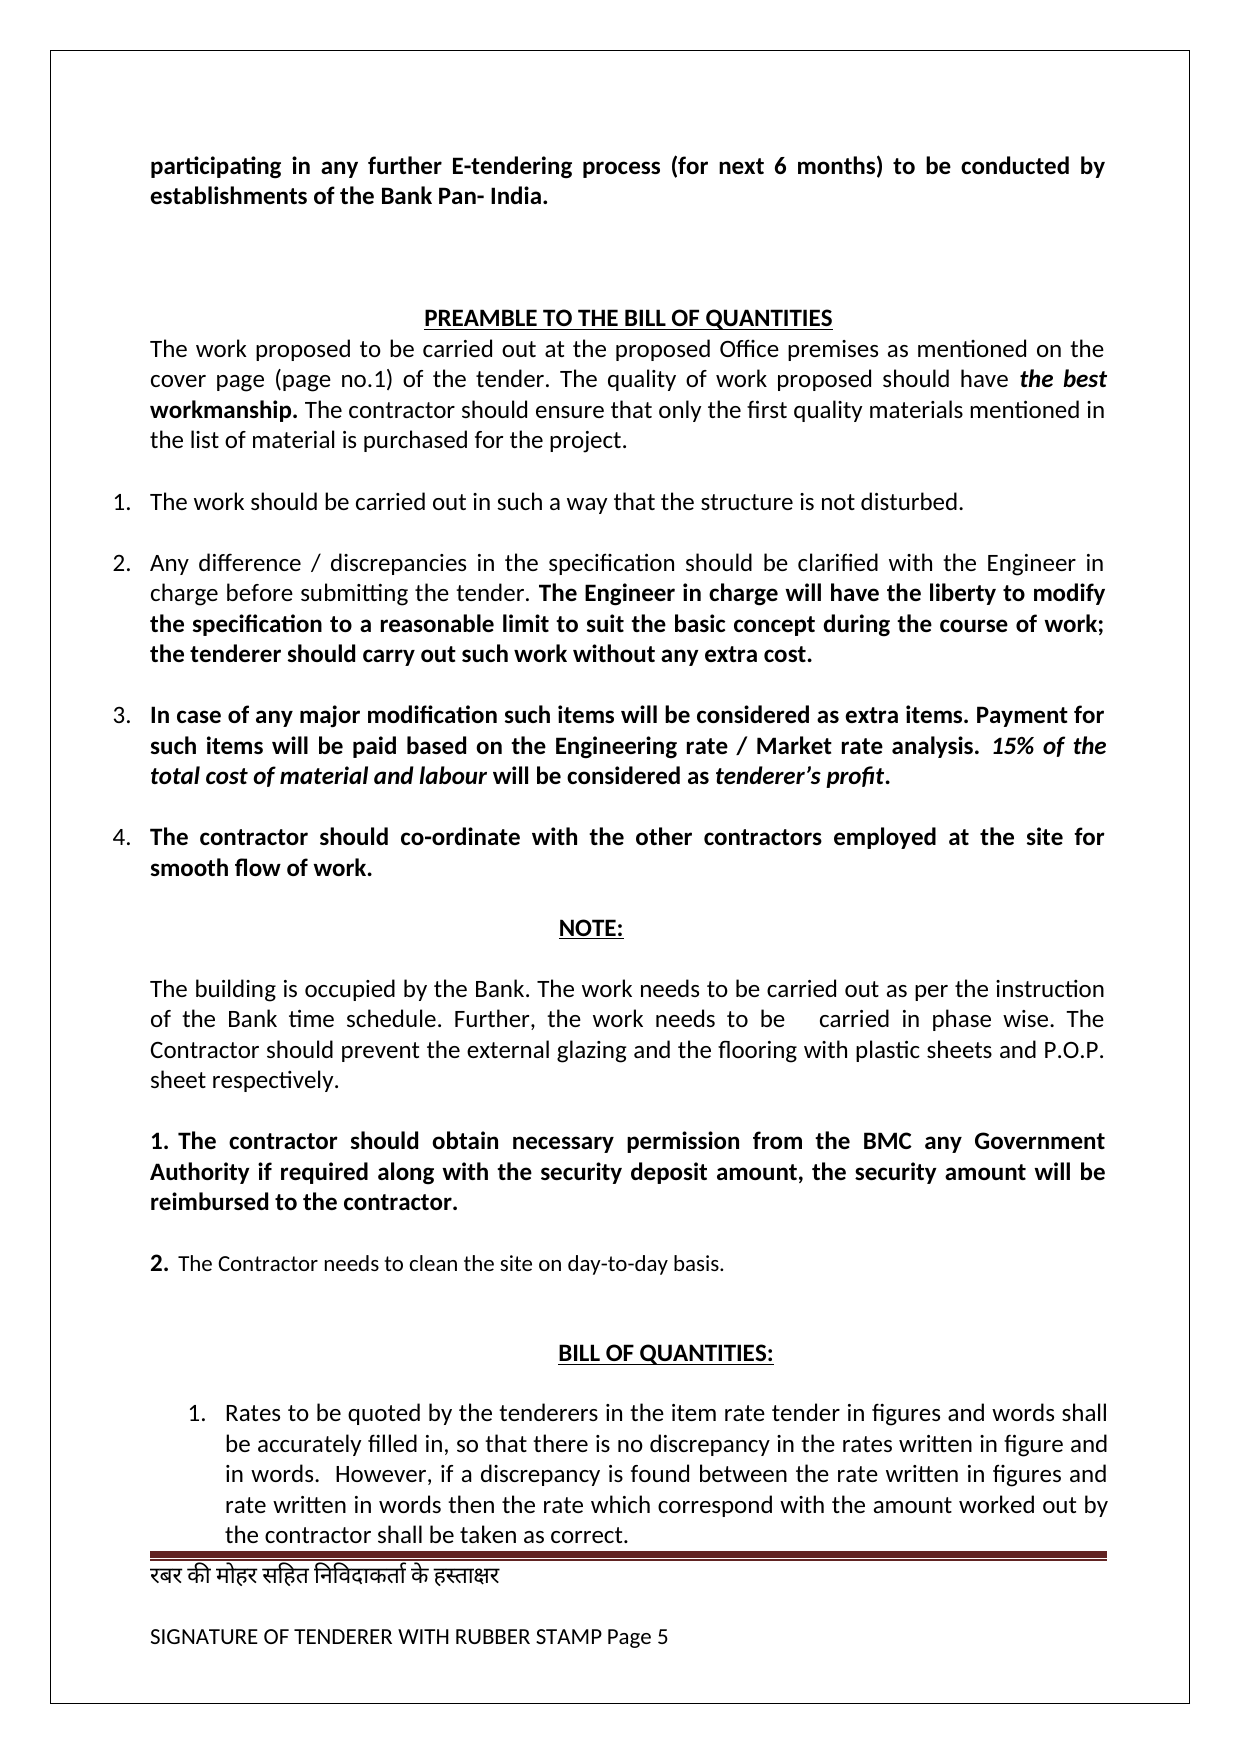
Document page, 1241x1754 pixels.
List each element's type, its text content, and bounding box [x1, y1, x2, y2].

list Any difference / discrepancies in the specification should be clarified with the Engineer in charge before submitting the tender. The Engineer in charge will have the liberty to modify the specification to a reasonable limit to suit the basic concept during the course of work; the tenderer should carry out such work without any extra cost. [112, 547, 1107, 669]
text BILL OF QUANTITIES: [300, 1338, 1032, 1368]
text The work proposed to be carried out at the proposed Office premises as mentioned on the cover page (page no.1) of the tender. The quality of work proposed should have the best workmanship. The contractor should ensure that only the first quality materials mentioned in the list of material is purchased for the project. [150, 333, 1107, 455]
text NOTE: [150, 912, 1032, 942]
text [150, 150, 1107, 211]
list In case of any major modification such items will be considered as extra items. Payment for such items will be paid based on the Engineering rate / Market rate analysis. 15% of the total cost of material and labour will be considered as tenderer’s profit. [112, 699, 1107, 791]
text The building is occupied by the Bank. The work needs to be carried out as per the instruction of the Bank time schedule. Further, the work needs to be carried in phase wise. The Contractor should prevent the external glazing and the flooring with plastic sheets and P.O.P. sheet respectively. [150, 973, 1107, 1095]
list The Contractor needs to clean the site on day-to-day basis. [150, 1247, 1107, 1278]
list Rates to be quoted by the tenderers in the item rate tender in figures and words shall be accurately filled in, so that there is no discrepancy in the rates written in figure and in words. However, if a discrepancy is found between the rate written in figures and rate written in words then the rate which correspond with the amount worked out by the contractor shall be taken as correct. [187, 1397, 1110, 1550]
list The contractor should co-ordinate with the other contractors employed at the site for smooth flow of work. [112, 821, 1107, 882]
text PREAMBLE TO THE BILL OF QUANTITIES [150, 303, 1107, 333]
list The work should be carried out in such a way that the structure is not disturbed. [112, 486, 1107, 516]
list The contractor should obtain necessary permission from the BMC any Government Authority if required along with the security deposit amount, the security amount will be reimbursed to the contractor. [150, 1125, 1107, 1217]
